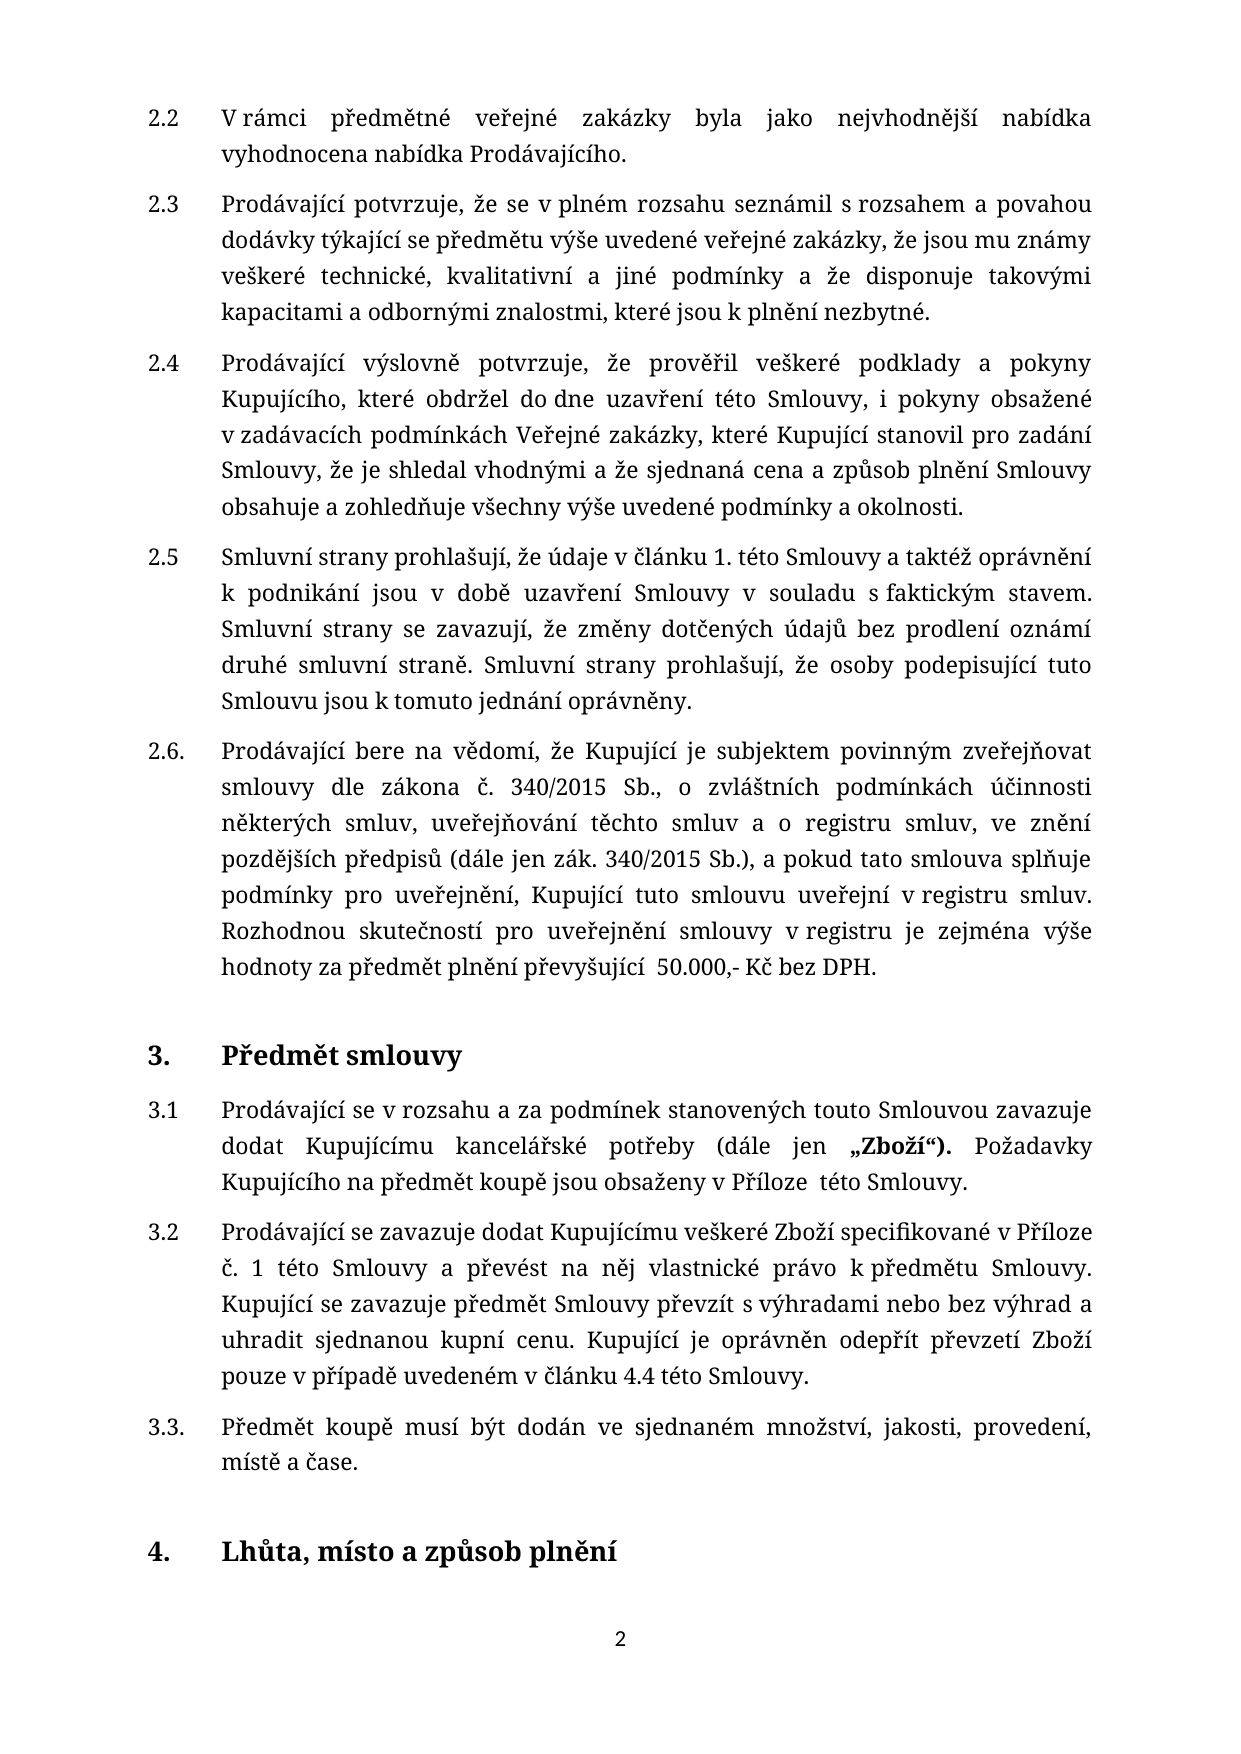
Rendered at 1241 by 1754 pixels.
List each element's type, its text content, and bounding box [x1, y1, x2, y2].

text 3. Předmět smlouvy [148, 1037, 1092, 1074]
text 2.2 V rámci předmětné veřejné zakázky byla jako nejvhodnější nabídka vyhodnocena nabídka Prodávajícího. [148, 102, 1092, 169]
text 2.5 Smluvní strany prohlašují, že údaje v článku 1. této Smlouvy a taktéž oprávnění k podnikání jsou v době uzavření Smlouvy v souladu s faktickým stavem. Smluvní strany se zavazují, že změny dotčených údajů bez prodlení oznámí druhé smluvní straně. Smluvní strany prohlašují, že osoby podepisující tuto Smlouvu jsou k tomuto jednání oprávněny. [148, 541, 1092, 716]
text 2.3 Prodávající potvrzuje, že se v plném rozsahu seznámil s rozsahem a povahou dodávky týkající se předmětu výše uvedené veřejné zakázky, že jsou mu známy veškeré technické, kvalitativní a jiné podmínky a že disponuje takovými kapacitami a odbornými znalostmi, které jsou k plnění nezbytné. [148, 188, 1092, 327]
text 3.1 Prodávající se v rozsahu a za podmínek stanovených touto Smlouvou zavazuje dodat Kupujícímu kancelářské potřeby (dále jen „Zboží“). Požadavky Kupujícího na předmět koupě jsou obsaženy v Příloze této Smlouvy. [148, 1094, 1092, 1197]
text 4. Lhůta, místo a způsob plnění [148, 1532, 1092, 1569]
text 2.6. Prodávající bere na vědomí, že Kupující je subjektem povinným zveřejňovat smlouvy dle zákona č. 340/2015 Sb., o zvláštních podmínkách účinnosti některých smluv, uveřejňování těchto smluv a o registru smluv, ve znění pozdějších předpisů (dále jen zák. 340/2015 Sb.), a pokud tato smlouva splňuje podmínky pro uveřejnění, Kupující tuto smlouvu uveřejní v registru smluv. Rozhodnou skutečností pro uveřejnění smlouvy v registru je zejména výše hodnoty za předmět plnění převyšující 50.000,- Kč bez DPH. [148, 735, 1092, 982]
text 3.3. Předmět koupě musí být dodán ve sjednaném množství, jakosti, provedení, místě a čase. [148, 1410, 1092, 1478]
text 3.2 Prodávající se zavazuje dodat Kupujícímu veškeré Zboží specifikované v Příloze č. 1 této Smlouvy a převést na něj vlastnické právo k předmětu Smlouvy. Kupující se zavazuje předmět Smlouvy převzít s výhradami nebo bez výhrad a uhradit sjednanou kupní cenu. Kupující je oprávněn odepřít převzetí Zboží pouze v případě uvedeném v článku 4.4 této Smlouvy. [148, 1216, 1092, 1391]
text 2.4 Prodávající výslovně potvrzuje, že prověřil veškeré podklady a pokyny Kupujícího, které obdržel do dne uzavření této Smlouvy, i pokyny obsažené v zadávacích podmínkách Veřejné zakázky, které Kupující stanovil pro zadání Smlouvy, že je shledal vhodnými a že sjednaná cena a způsob plnění Smlouvy obsahuje a zohledňuje všechny výše uvedené podmínky a okolnosti. [148, 347, 1092, 522]
